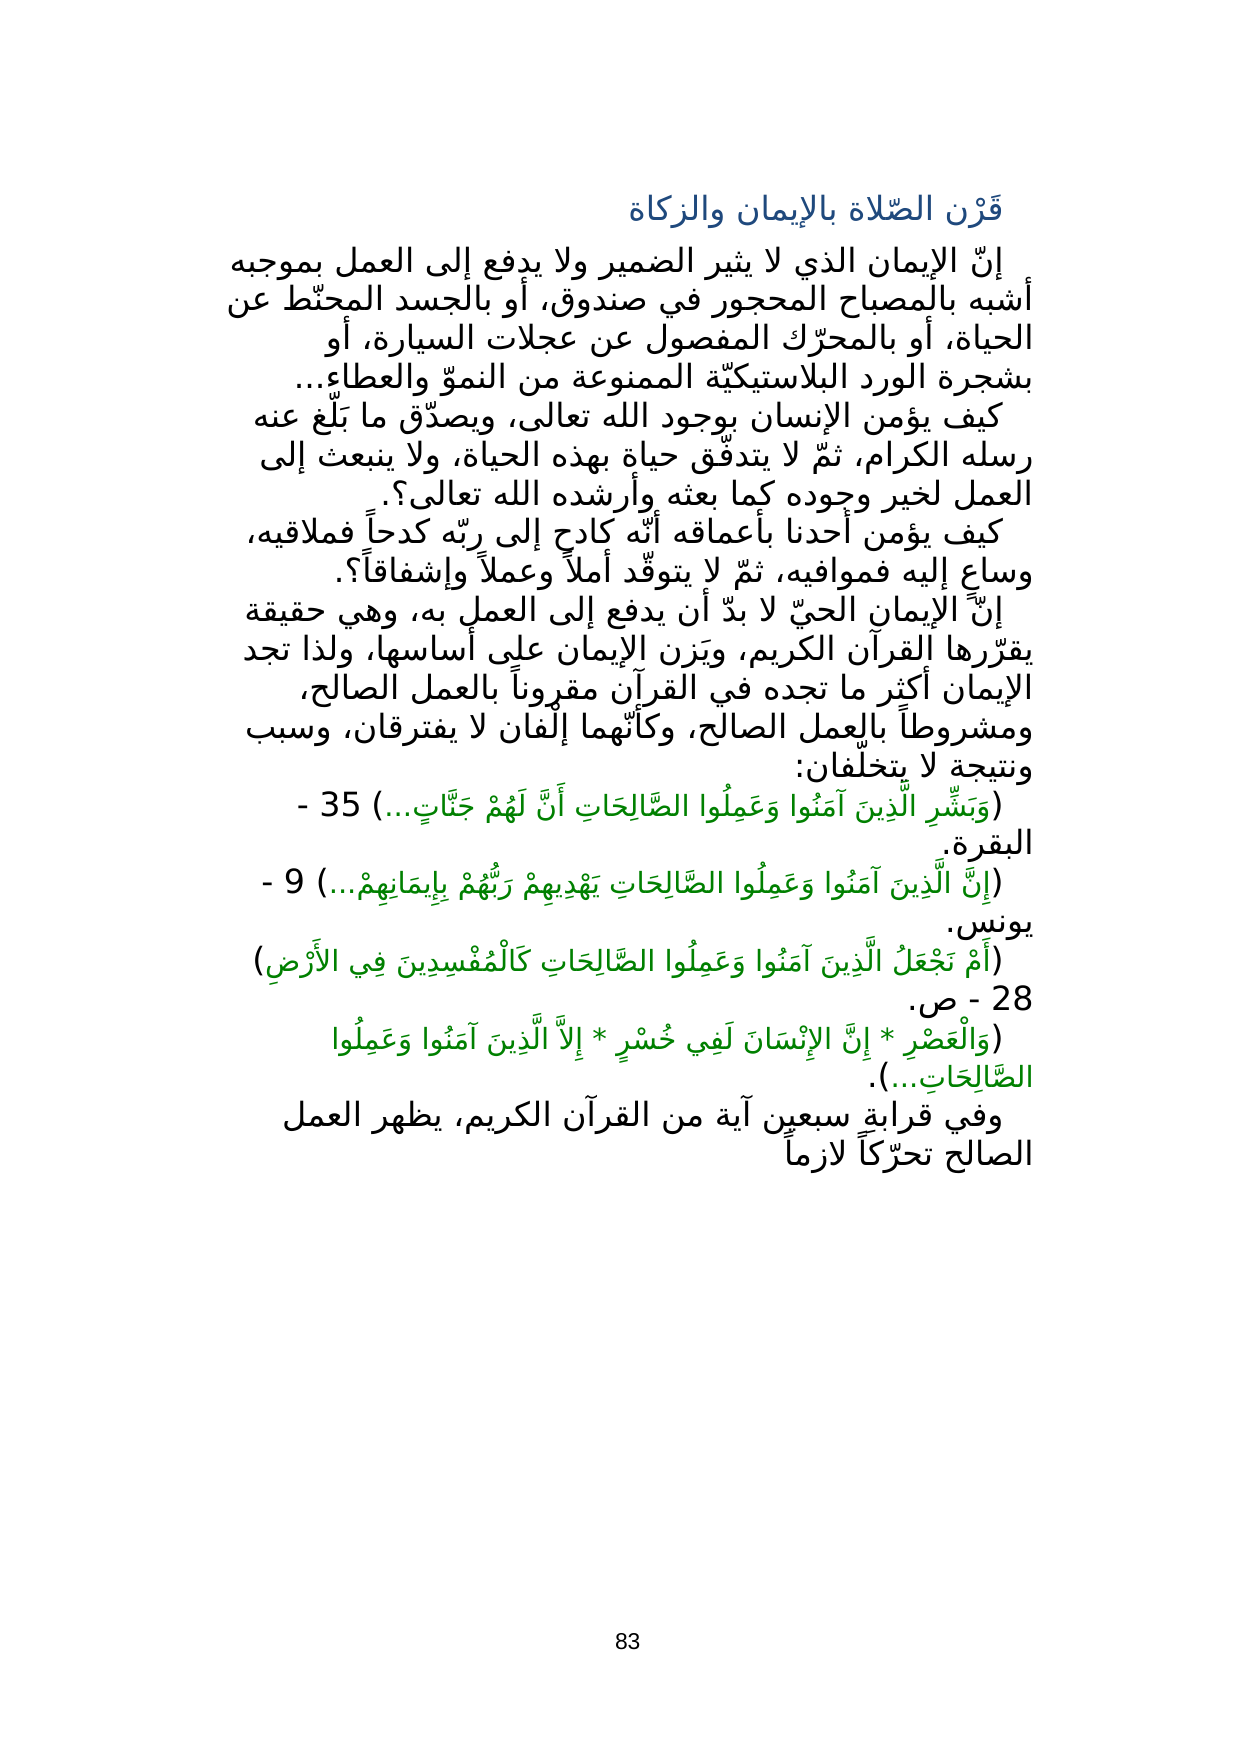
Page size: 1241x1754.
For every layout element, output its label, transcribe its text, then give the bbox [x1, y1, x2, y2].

text (إِنَّ الَّذِينَ آمَنُوا وَعَمِلُوا الصَّالِحَاتِ يَهْدِيهِمْ رَبُّهُمْ بِإِيمَانِهِمْ...) 9 - يونس. [222, 863, 1033, 940]
text إنّ الإيمان الذي لا يثير الضمير ولا يدفع إلى العمل بموجبه أشبه بالمصباح المحجور في صندوق، أو بالجسد المحنّط عن الحياة، أو بالمحرّك المفصول عن عجلات السيارة، أو بشجرة الورد البلاستيكيّة الممنوعة من النموّ والعطاء... [222, 241, 1033, 396]
text كيف يؤمن أحدنا بأعماقه أنّه كادح إلى ربّه كدحاً فملاقيه، وساعٍ إليه فموافيه، ثمّ لا يتوقّد أملاً وعملاً وإشفاقاً؟. [222, 513, 1033, 591]
text إنّ الإيمان الحيّ لا بدّ أن يدفع إلى العمل به، وهي حقيقة يقرّرها القرآن الكريم، ويَزن الإيمان على أساسها، ولذا تجد الإيمان أكثر ما تجده في القرآن مقروناً بالعمل الصالح، ومشروطاً بالعمل الصالح، وكأنّهما إلْفان لا يفترقان، وسبب ونتيجة لا يتخلّفان: [222, 591, 1033, 785]
text (أَمْ نَجْعَلُ الَّذِينَ آمَنُوا وَعَمِلُوا الصَّالِحَاتِ كَالْمُفْسِدِينَ فِي الأَرْضِ) 28 - ص. [222, 940, 1033, 1018]
text (وَبَشِّرِ الَّذِينَ آمَنُوا وَعَمِلُوا الصَّالِحَاتِ أَنَّ لَهُمْ جَنَّاتٍ...) 35 - البقرة. [222, 785, 1033, 863]
text كيف يؤمن الإنسان بوجود الله تعالى، ويصدّق ما بَلّغ عنه رسله الكرام، ثمّ لا يتدفّق حياة بهذه الحياة، ولا ينبعث إلى العمل لخير وجوده كما بعثه وأرشده الله تعالى؟. [222, 396, 1033, 513]
text (وَالْعَصْرِ * إِنَّ الإِنْسَانَ لَفِي خُسْرٍ * إِلاَّ الَّذِينَ آمَنُوا وَعَمِلُوا الصَّالِحَاتِ...). [222, 1018, 1033, 1096]
subtitle قَرْن الصّلاة بالإيمان والزكاة [222, 190, 1033, 228]
text وفي قرابةِ سبعين آية من القرآن الكريم، يظهر العمل الصالح تحرّكاً لازماً [222, 1096, 1033, 1173]
